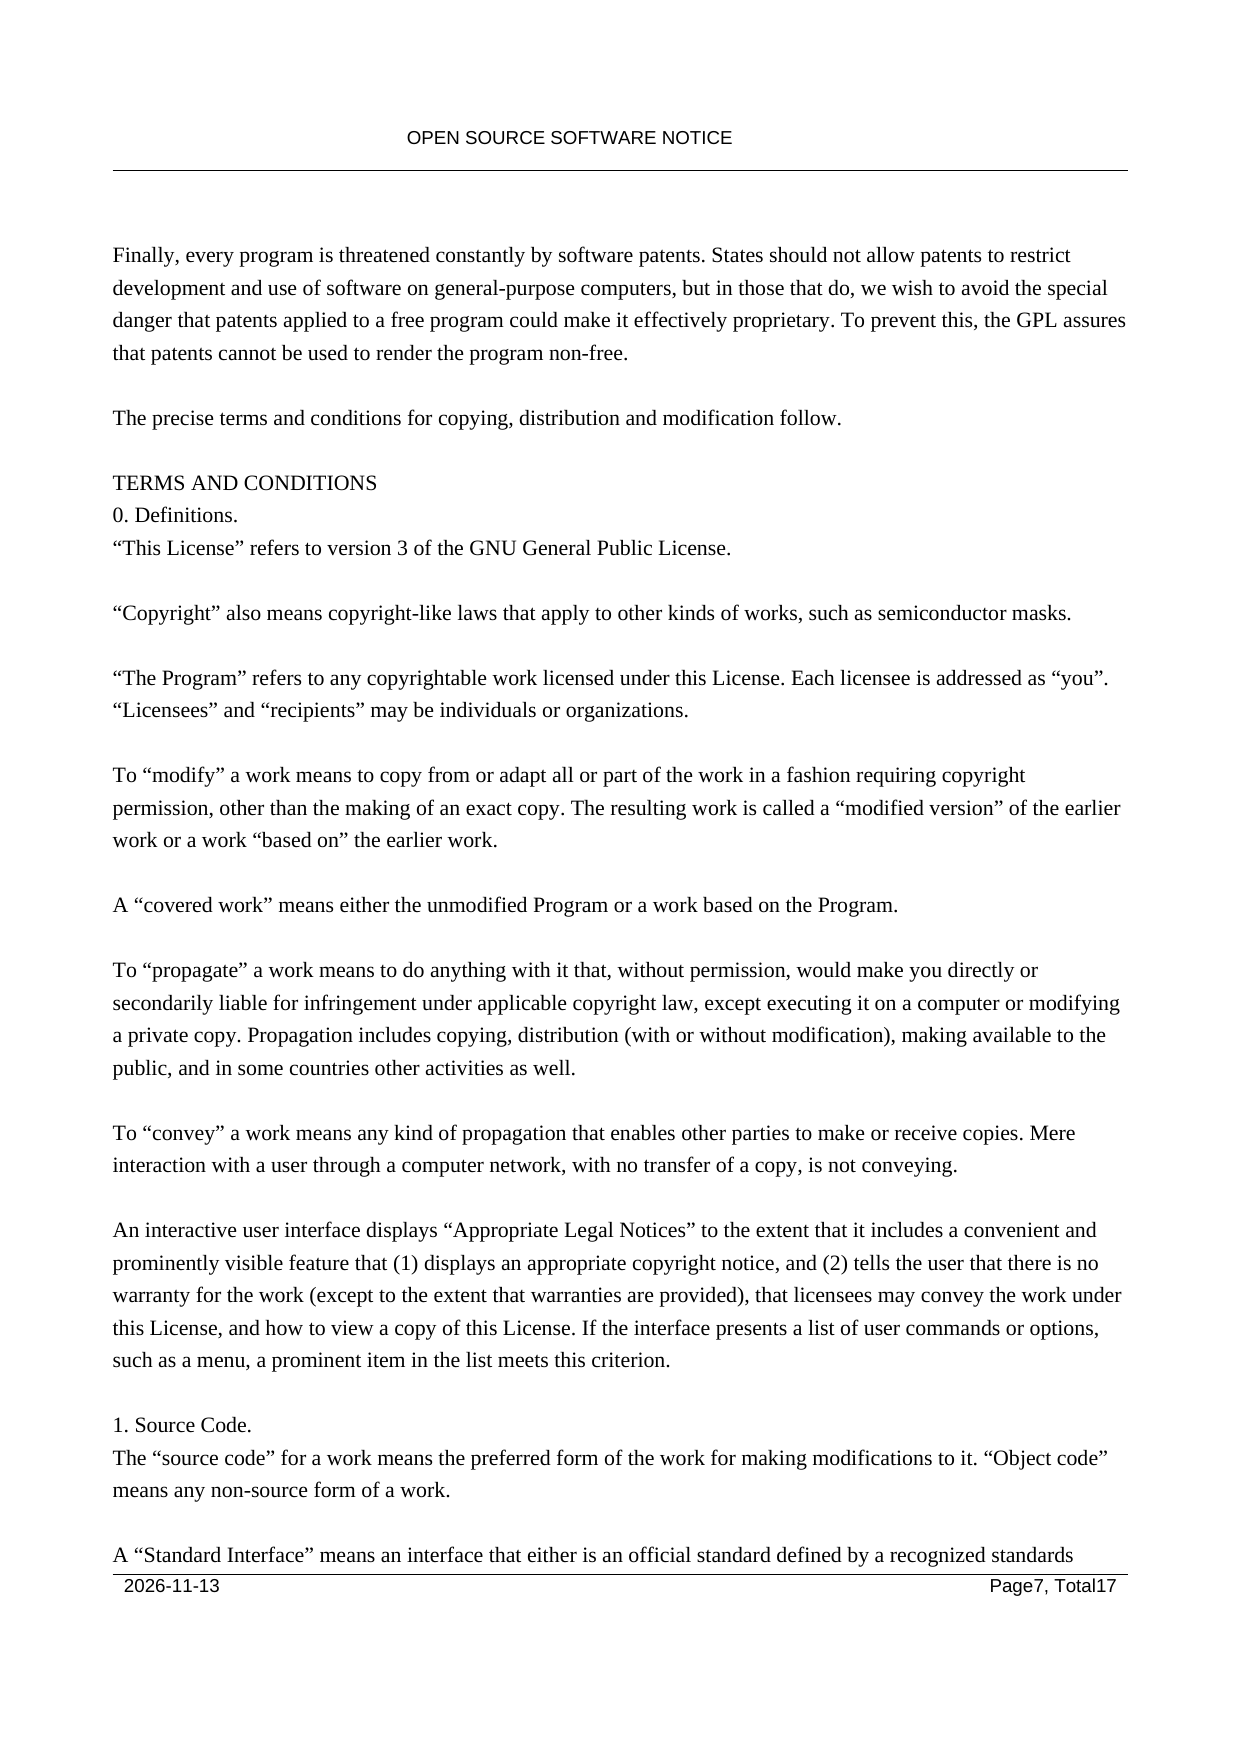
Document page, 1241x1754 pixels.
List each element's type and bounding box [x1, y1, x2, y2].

text [112, 206, 1128, 1571]
